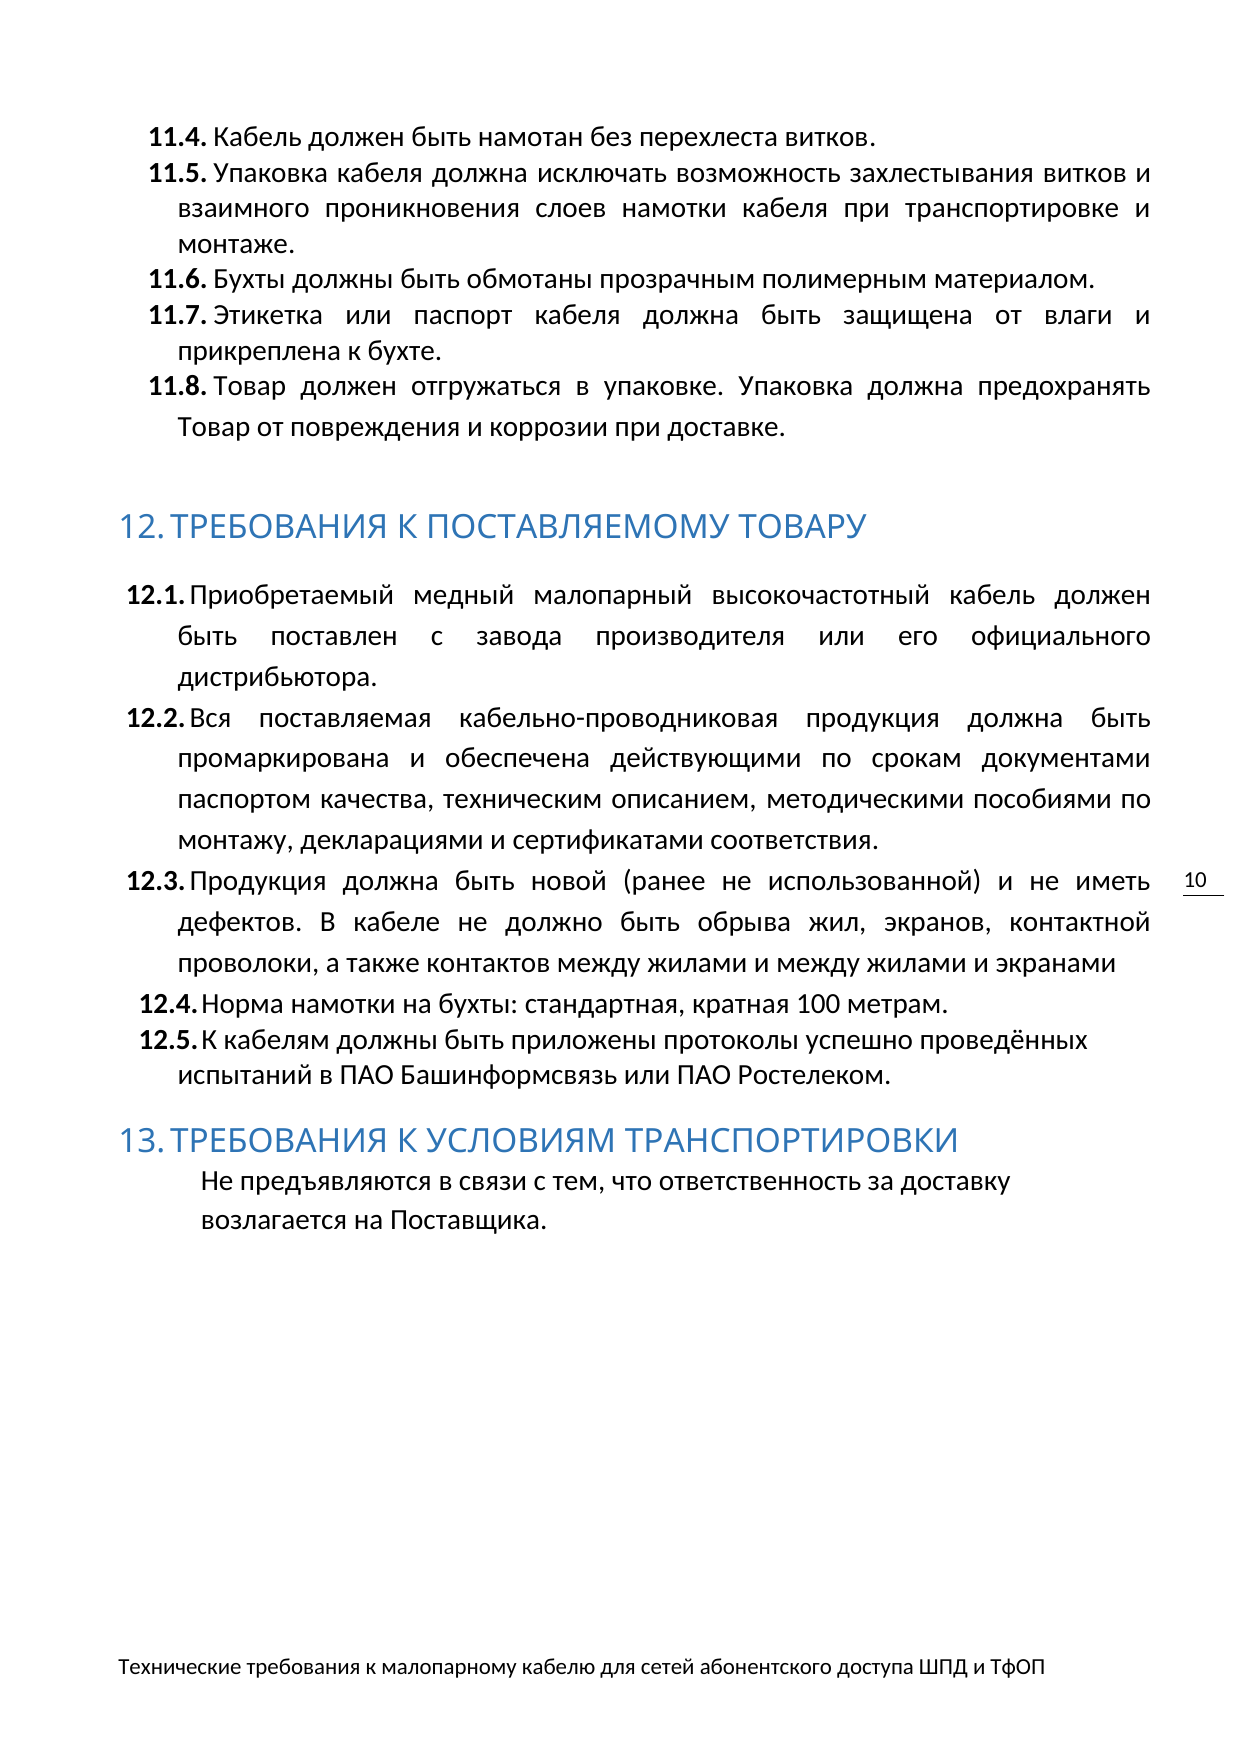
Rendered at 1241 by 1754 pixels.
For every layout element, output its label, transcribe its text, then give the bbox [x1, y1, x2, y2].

list Вся поставляемая кабельно-проводниковая продукция должна быть промаркирована и обеспечена действующими по срокам документами паспортом качества, техническим описанием, методическими пособиями по монтажу, декларациями и сертификатами соответствия. [126, 699, 1152, 857]
list Товар должен отгружаться в упаковке. Упаковка должна предохранять Товар от повреждения и коррозии при доставке. [148, 367, 1152, 444]
list Продукция должна быть новой (ранее не использованной) и не иметь дефектов. В кабеле не должно быть обрыва жил, экранов, контактной проволоки, а также контактов между жилами и между жилами и экранами [126, 862, 1152, 980]
subtitle ТРЕБОВАНИЯ К ПОСТАВЛЯЕМОМУ ТОВАРУ [118, 502, 1152, 548]
list Не предъявляются в связи с тем, что ответственность за доставку возлагается на Поставщика. [201, 1162, 1152, 1237]
list Этикетка или паспорт кабеля должна быть защищена от влаги и прикреплена к бухте. [148, 296, 1152, 367]
list Норма намотки на бухты: стандартная, кратная 100 метрам. [138, 985, 1152, 1021]
list Кабель должен быть намотан без перехлеста витков. [148, 118, 1152, 154]
list Приобретаемый медный малопарный высокочастотный кабель должен быть поставлен с завода производителя или его официального дистрибьютора. [126, 576, 1152, 693]
subtitle ТРЕБОВАНИЯ К УСЛОВИЯМ ТРАНСПОРТИРОВКИ [118, 1117, 1152, 1162]
list Бухты должны быть обмотаны прозрачным полимерным материалом. [148, 261, 1152, 296]
list Упаковка кабеля должна исключать возможность захлестывания витков и взаимного проникновения слоев намотки кабеля при транспортировке и монтаже. [148, 154, 1152, 261]
list К кабелям должны быть приложены протоколы успешно проведённых испытаний в ПАО Башинформсвязь или ПАО Ростелеком. [138, 1021, 1152, 1092]
